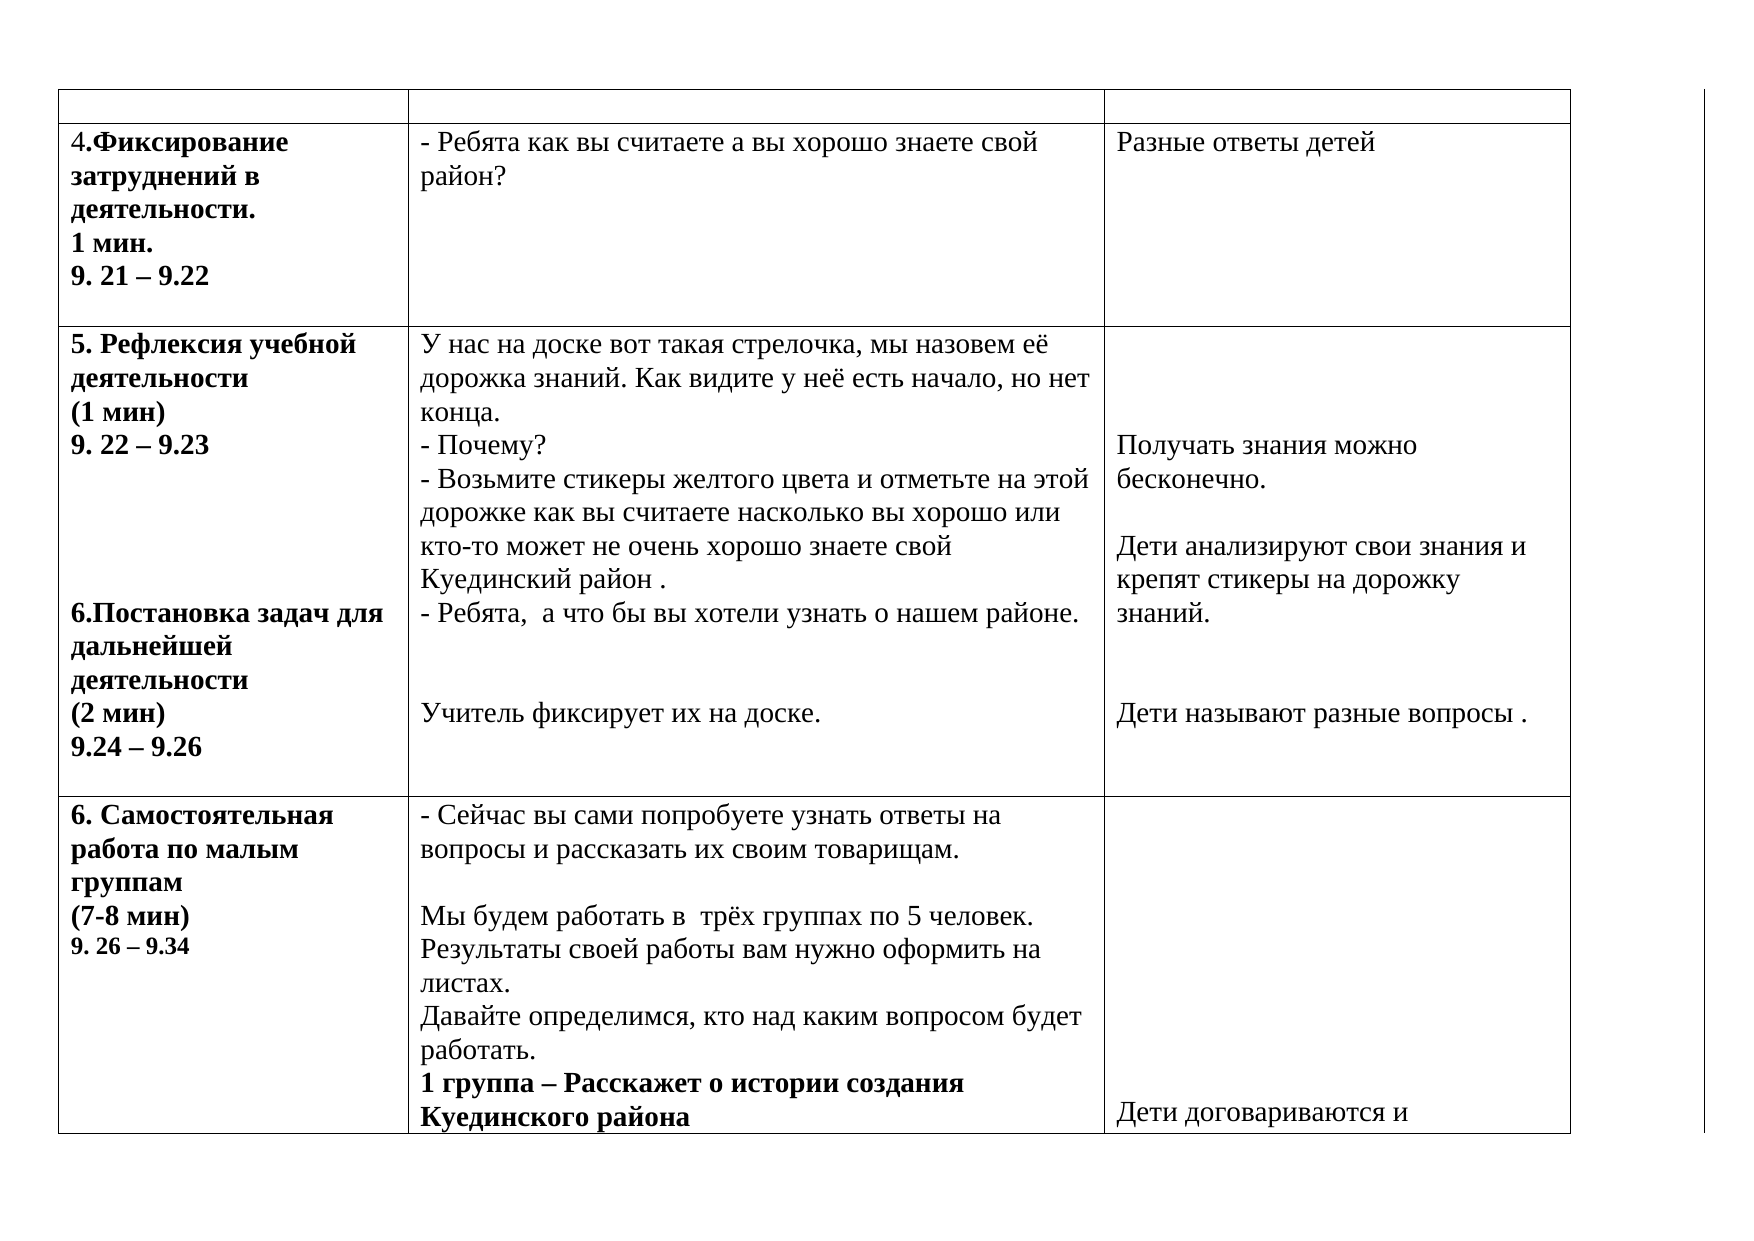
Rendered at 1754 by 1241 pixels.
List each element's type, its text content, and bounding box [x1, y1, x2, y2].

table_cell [59, 90, 408, 123]
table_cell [409, 797, 1104, 1133]
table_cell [1105, 797, 1570, 1133]
table_cell - Ребята как вы считаете а вы хорошо знаете свой район? [409, 124, 1104, 326]
table_cell Разные ответы детей [1105, 124, 1570, 326]
table_cell Получать знания можно бесконечно. Дети анализируют свои знания и крепят стикеры на дорожку знаний. Дети называют разные вопросы . [1105, 327, 1570, 796]
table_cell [59, 797, 408, 1133]
table_cell У нас на доске вот такая стрелочка, мы назовем её дорожка знаний. Как видите у неё есть начало, но нет конца. - Почему? - Возьмите стикеры желтого цвета и отметьте на этой дорожке как вы считаете насколько вы хорошо или кто-то может не очень хорошо знаете свой Куединский район . - Ребята, а что бы вы хотели узнать о нашем районе. Учитель фиксирует их на доске. [409, 327, 1104, 796]
table_cell 4.Фиксирование затруднений в деятельности. 1 мин. 9. 21 – 9.22 [59, 124, 408, 326]
table_cell 5. Рефлексия учебной деятельности (1 мин) 9. 22 – 9.23 6.Постановка задач для дальнейшей деятельности (2 мин) 9.24 – 9.26 [59, 327, 408, 796]
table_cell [1105, 90, 1570, 123]
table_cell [409, 90, 1104, 123]
